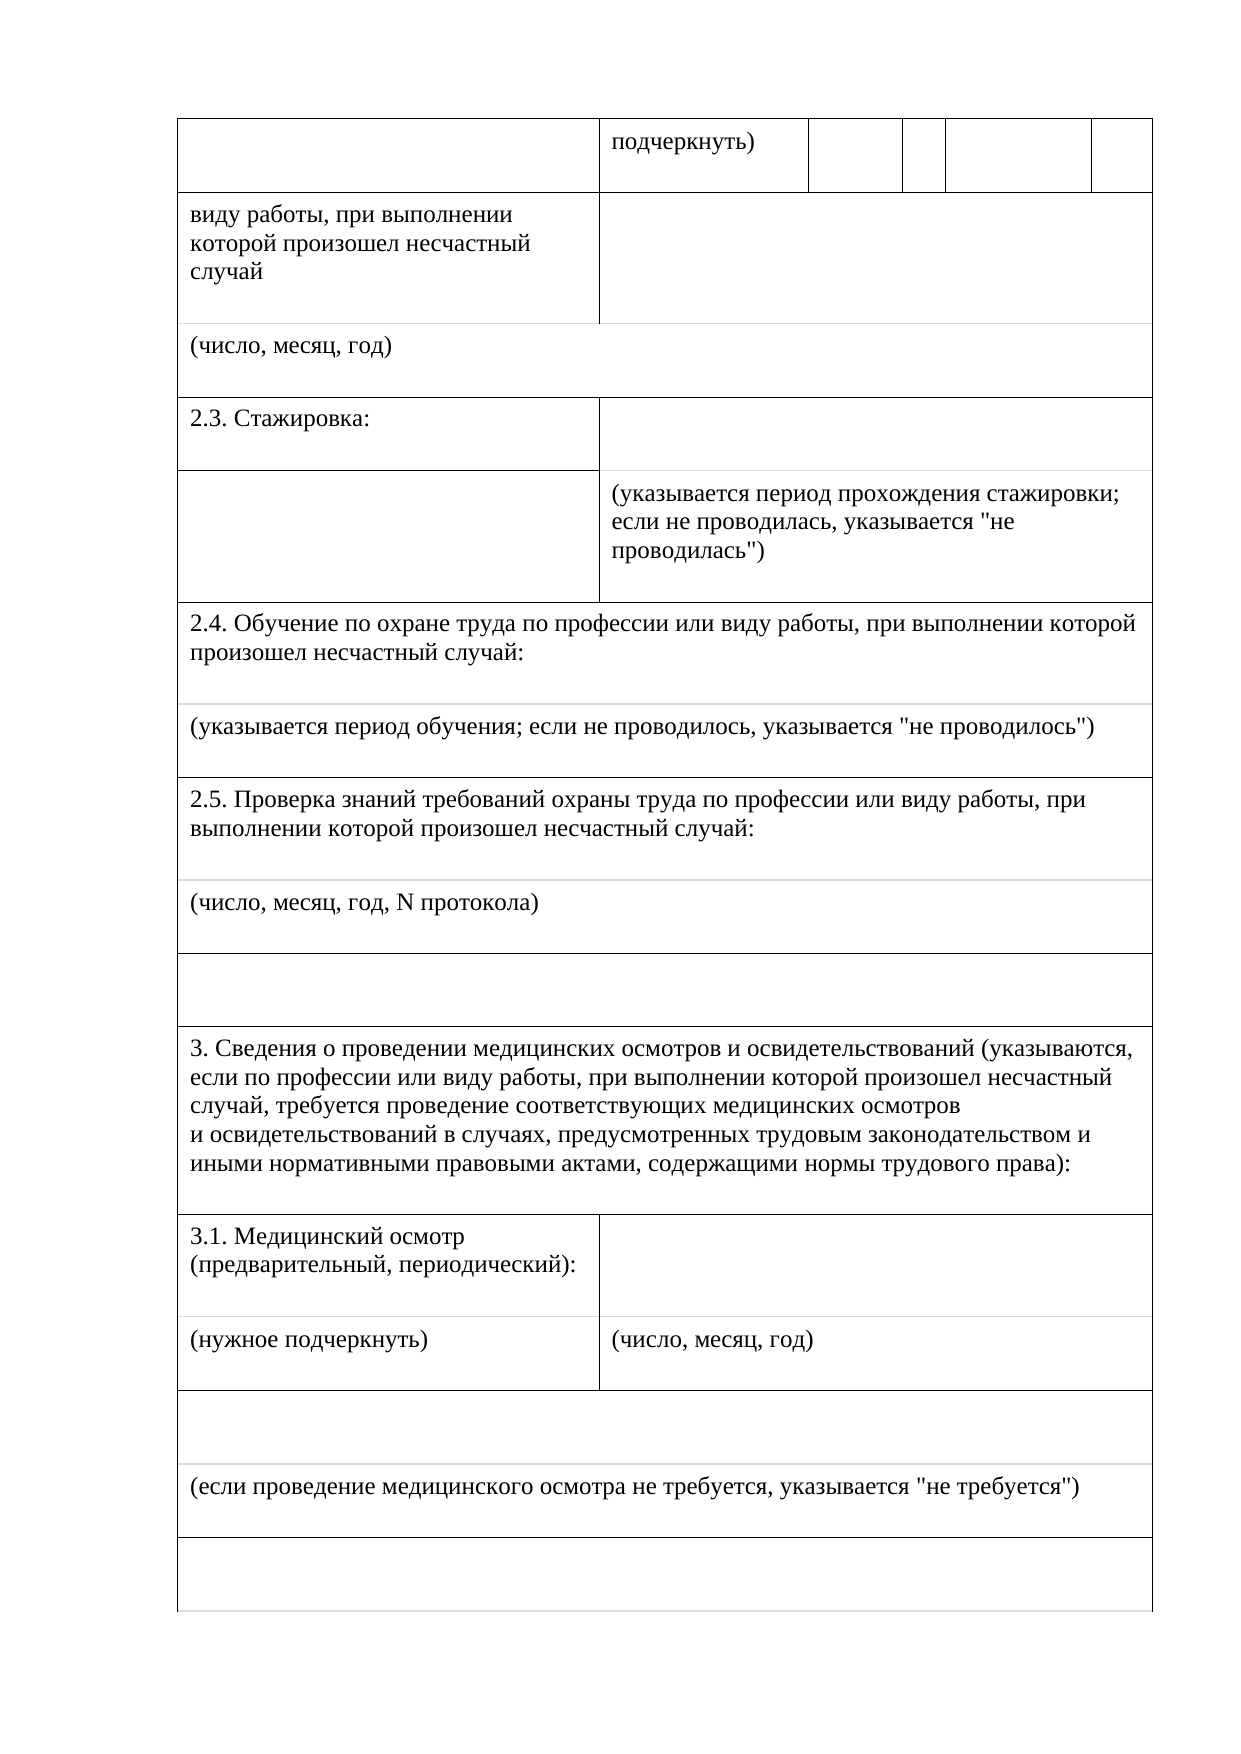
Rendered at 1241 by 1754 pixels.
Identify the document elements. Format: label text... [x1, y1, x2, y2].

table_cell (число, месяц, год, N протокола) [178, 881, 1152, 953]
table_cell (число, месяц, год) [178, 324, 1152, 397]
table_cell 2.5. Проверка знаний требований охраны труда по профессии или виду работы, при выполнении которой произошел несчастный случай: [178, 778, 1152, 879]
table_cell [178, 471, 599, 601]
table_cell [600, 1215, 1152, 1316]
table_cell [809, 119, 902, 192]
table_cell 2.4. Обучение по охране труда по профессии или виду работы, при выполнении которой произошел несчастный случай: [178, 603, 1152, 703]
table_cell [600, 398, 1152, 470]
table_cell 3.1. Медицинский осмотр (предварительный, периодический): [178, 1215, 599, 1316]
table_cell (указывается период обучения; если не проводилось, указывается "не проводилось") [178, 705, 1152, 777]
table_cell [946, 119, 1091, 192]
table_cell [600, 119, 808, 192]
table_cell [178, 954, 1152, 1026]
table_cell [178, 1391, 1152, 1463]
table_cell 3. Сведения о проведении медицинских осмотров и освидетельствований (указываются, если по профессии или виду работы, при выполнении которой произошел несчастный случай, требуется проведение соответствующих медицинских осмотров и освидетельствований в случаях, предусмотренных трудовым законодательством и иными нормативными правовыми актами, содержащими нормы трудового права): [178, 1027, 1152, 1214]
table_cell (если проведение медицинского осмотра не требуется, указывается "не требуется") [178, 1465, 1152, 1537]
table_cell 2.3. Стажировка: [178, 398, 599, 470]
table_cell (указывается период прохождения стажировки; если не проводилась, указывается "не проводилась") [600, 471, 1152, 601]
table_cell (число, месяц, год) [600, 1317, 1152, 1390]
table_cell [1092, 119, 1152, 192]
table_cell [178, 1538, 1152, 1610]
table_cell [903, 119, 945, 192]
table_cell [178, 119, 599, 192]
table_cell (нужное подчеркнуть) [178, 1317, 599, 1390]
table_cell виду работы, при выполнении которой произошел несчастный случай [178, 193, 599, 323]
table_cell [600, 193, 1152, 323]
